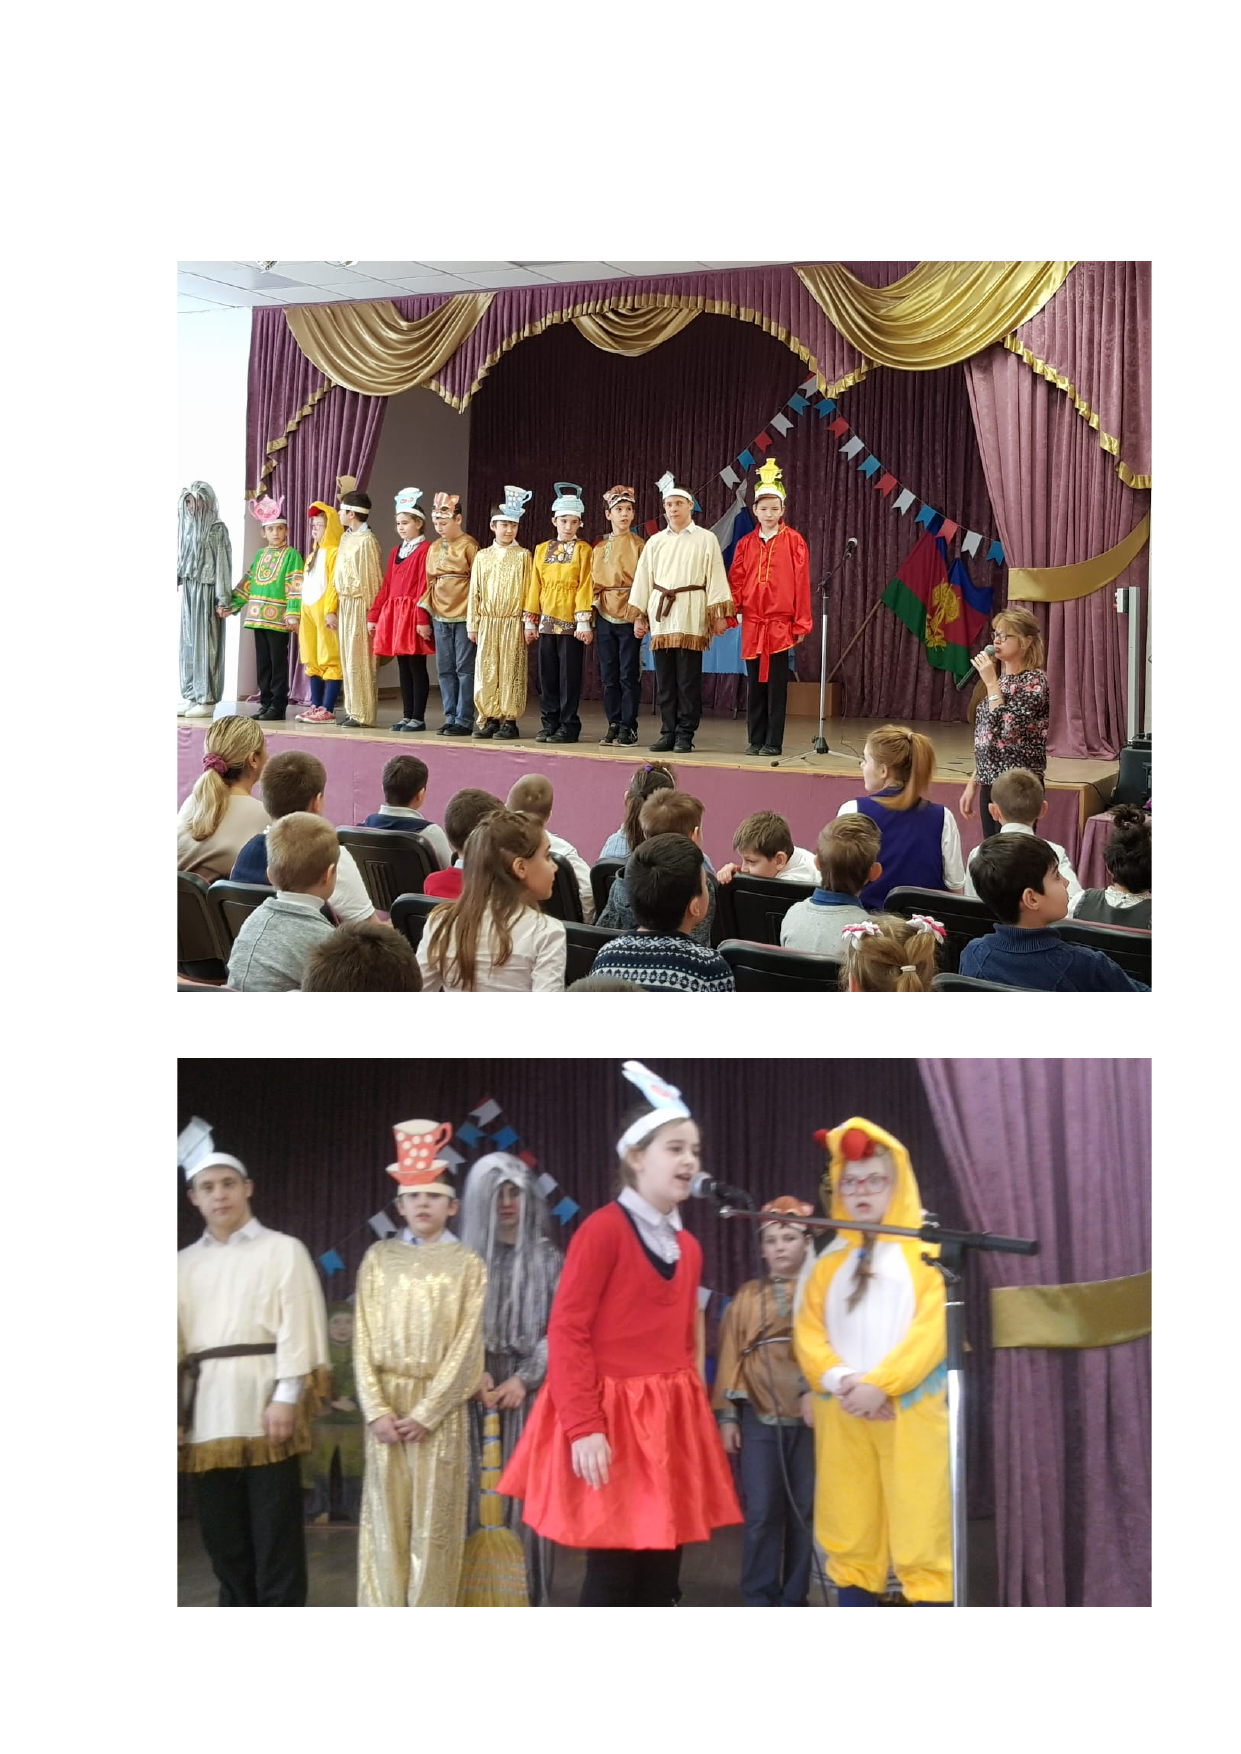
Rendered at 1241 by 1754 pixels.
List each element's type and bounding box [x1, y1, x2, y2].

picture [177, 261, 1152, 992]
picture [177, 1058, 1152, 1607]
